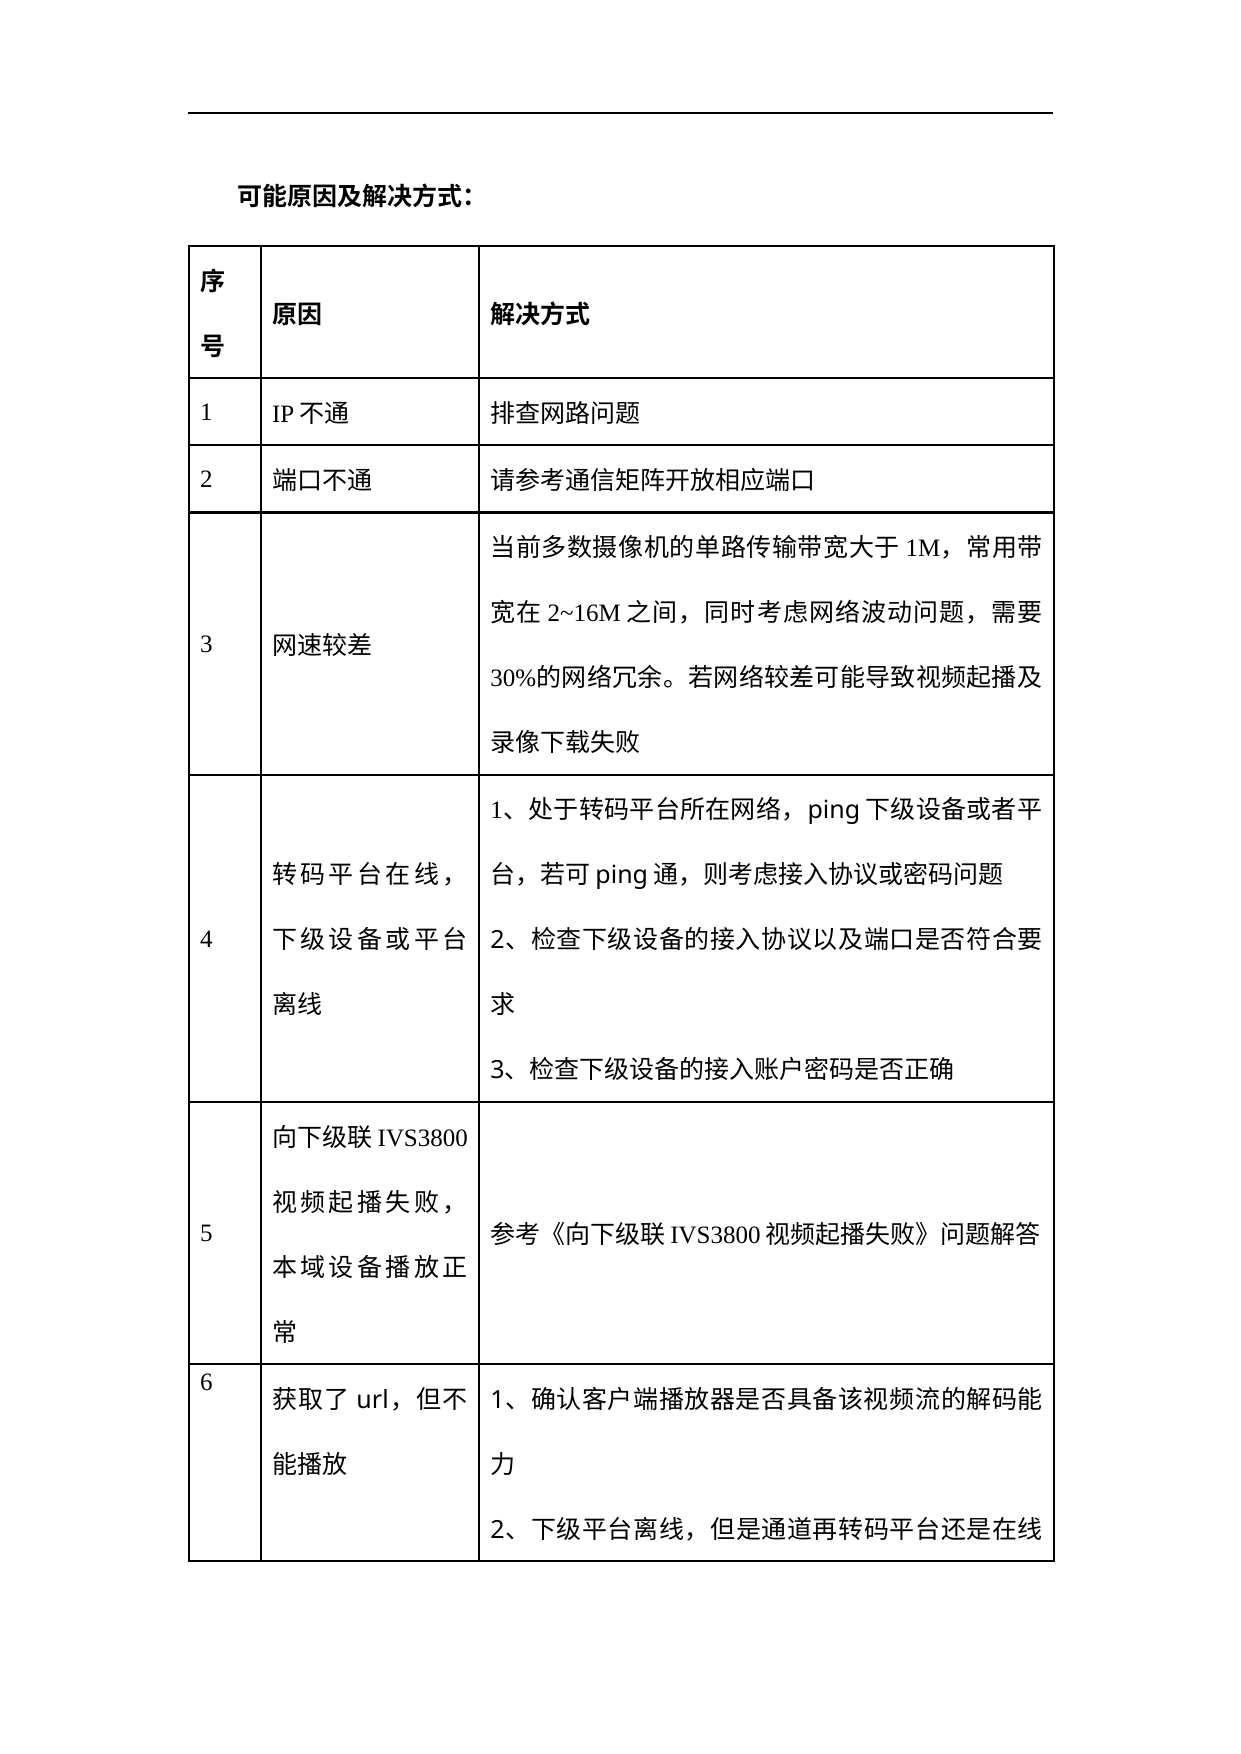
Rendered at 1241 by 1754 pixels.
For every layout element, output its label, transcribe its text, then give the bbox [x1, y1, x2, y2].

table_header 序号 [190, 247, 260, 377]
table_cell 6 [190, 1365, 260, 1560]
table_cell 参考《向下级联IVS3800视频起播失败》问题解答 [480, 1103, 1053, 1363]
text 可能原因及解决方式： [187, 162, 1053, 227]
table_header 原因 [262, 247, 478, 377]
table_cell 当前多数摄像机的单路传输带宽大于1M，常用带宽在2~16M之间，同时考虑网络波动问题，需要30%的网络冗余。若网络较差可能导致视频起播及录像下载失败 [480, 514, 1053, 773]
table_cell 3 [190, 514, 260, 773]
table_cell IP不通 [262, 379, 478, 444]
table_cell 网速较差 [262, 514, 478, 773]
table_cell 排查网路问题 [480, 379, 1053, 444]
table_cell 1 [190, 379, 260, 444]
table_header 解决方式 [480, 247, 1053, 377]
table_cell 获取了url，但不能播放 [262, 1365, 478, 1560]
table_cell 2 [190, 446, 260, 511]
table_cell 请参考通信矩阵开放相应端口 [480, 446, 1053, 511]
table_cell 5 [190, 1103, 260, 1363]
table_cell 端口不通 [262, 446, 478, 511]
table_cell 4 [190, 776, 260, 1101]
table_cell 转码平台在线，下级设备或平台离线 [262, 776, 478, 1101]
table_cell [480, 1365, 1053, 1560]
table_cell 向下级联IVS3800视频起播失败，本域设备播放正常 [262, 1103, 478, 1363]
table_cell 1、处于转码平台所在网络，ping下级设备或者平台，若可ping通，则考虑接入协议或密码问题 2、检查下级设备的接入协议以及端口是否符合要求 3、检查下级设备的接入账户密码是否正确 [480, 776, 1053, 1101]
